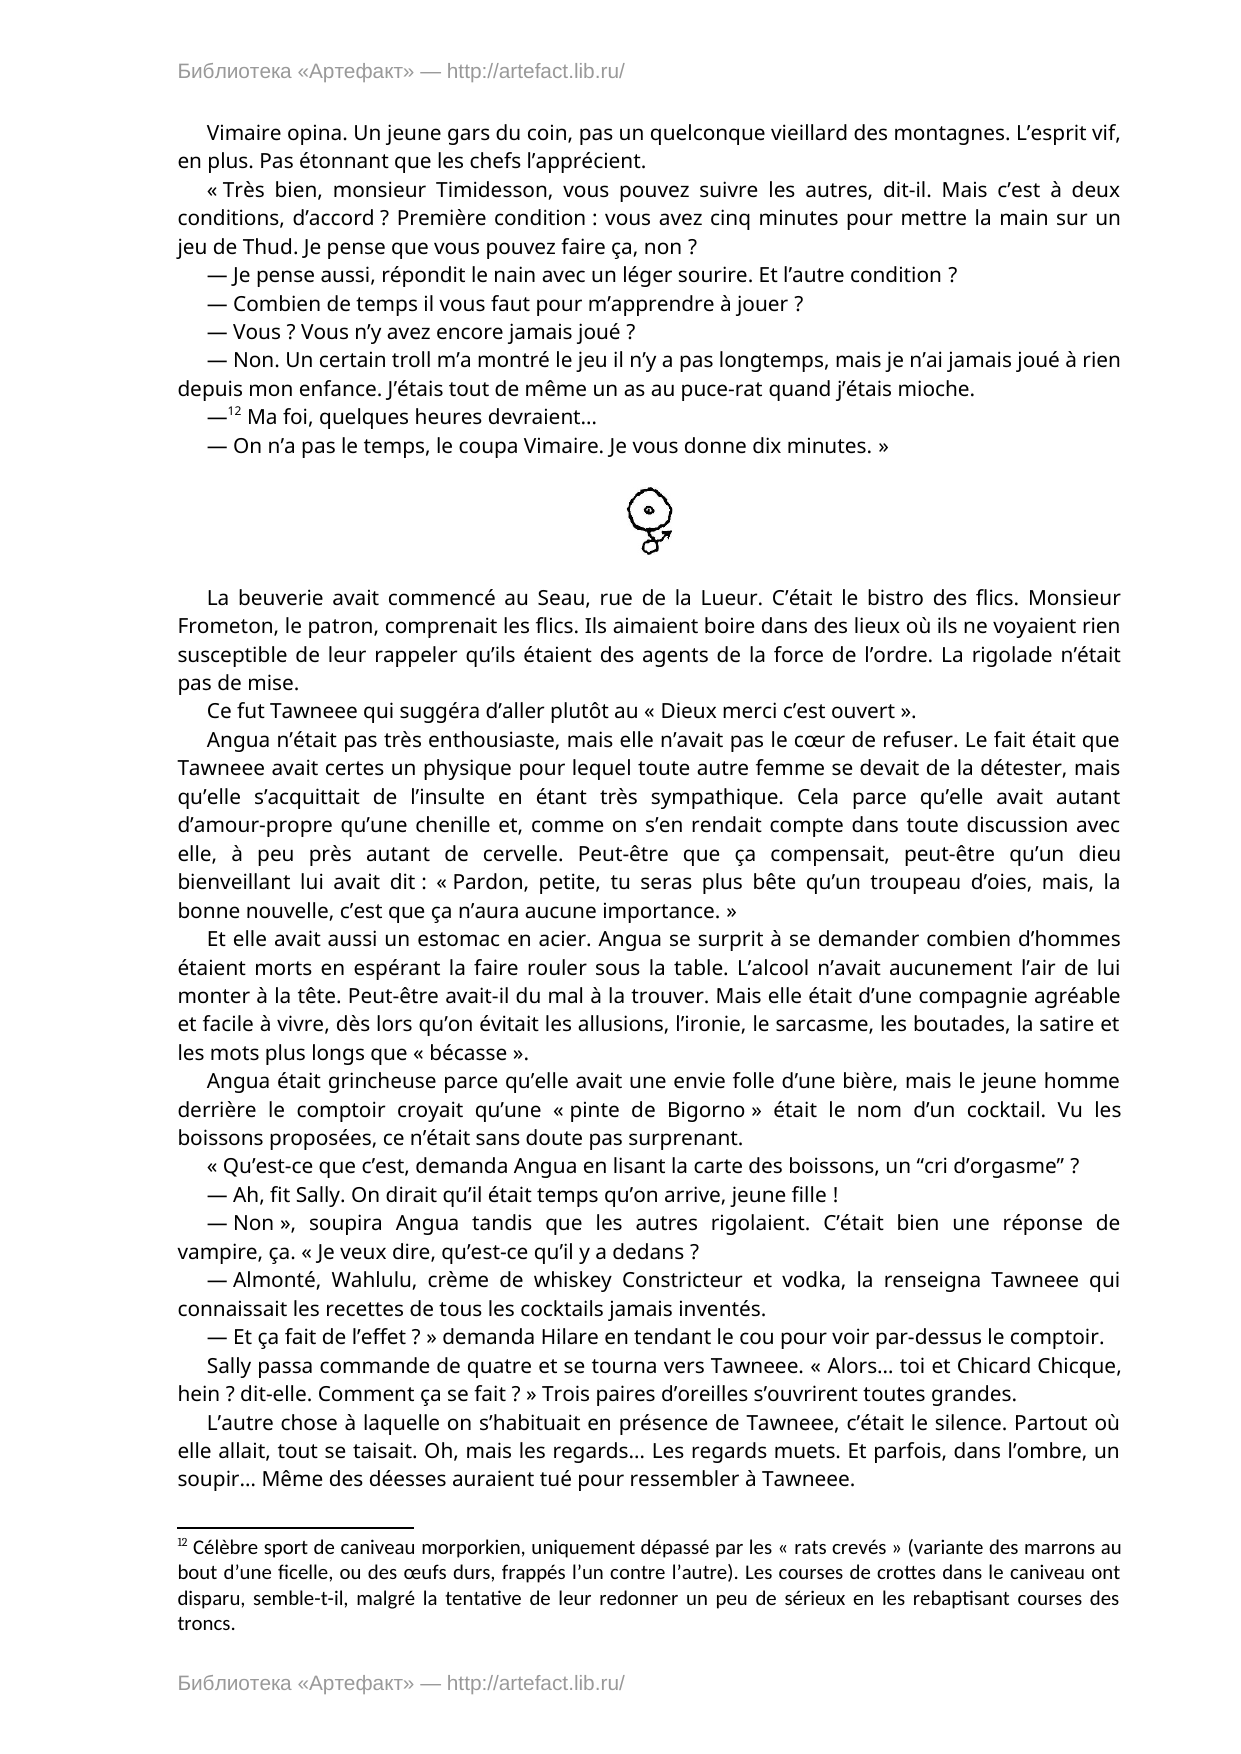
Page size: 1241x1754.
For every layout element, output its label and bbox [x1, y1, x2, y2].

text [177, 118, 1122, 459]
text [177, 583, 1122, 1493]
picture [626, 487, 673, 555]
